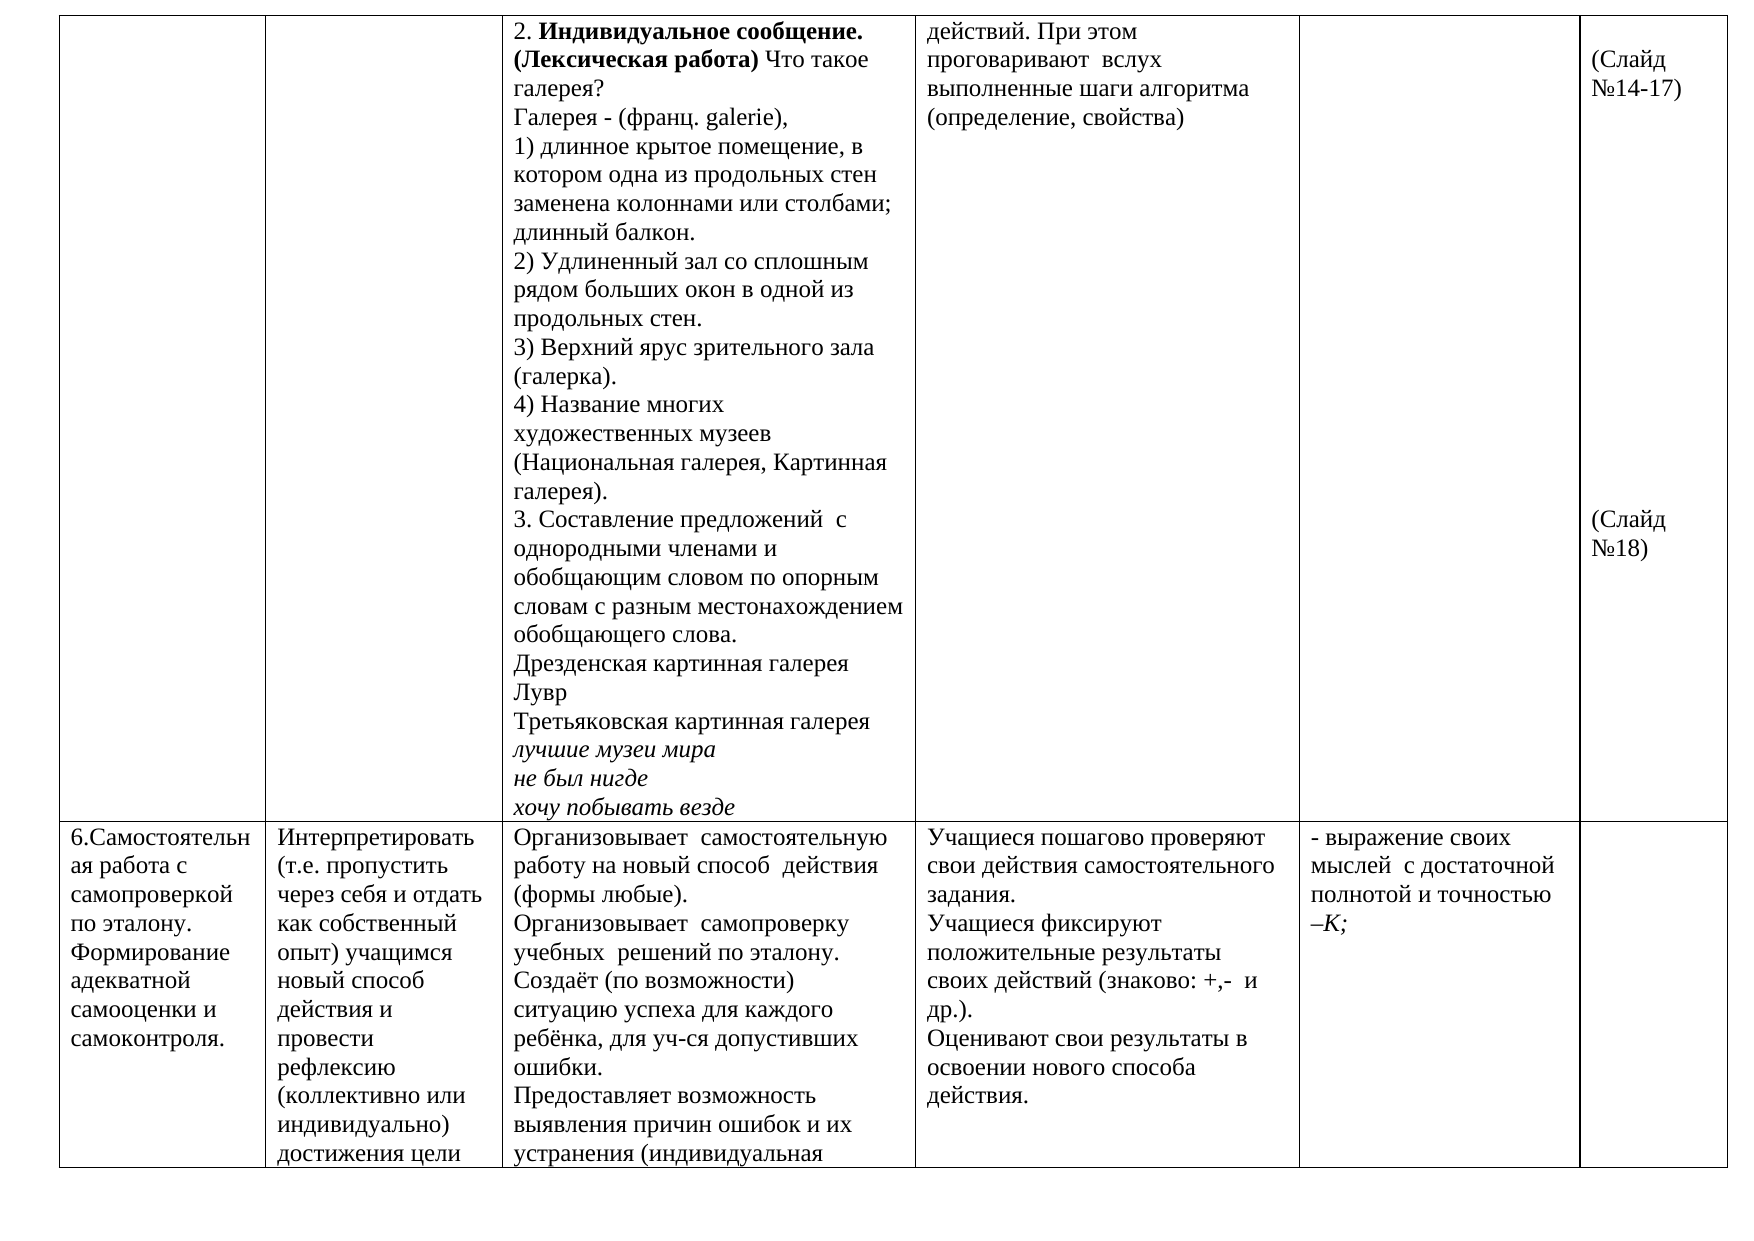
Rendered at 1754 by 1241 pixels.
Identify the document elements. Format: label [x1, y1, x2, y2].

table_cell [1300, 16, 1579, 821]
table_cell [266, 822, 502, 1167]
table_cell [1581, 16, 1727, 821]
table_cell [60, 16, 265, 821]
table_cell [916, 822, 1299, 1167]
table_cell [60, 822, 265, 1167]
table_cell [1300, 822, 1579, 1167]
table_cell [503, 16, 915, 821]
table_cell [503, 822, 915, 1167]
table_cell [266, 16, 502, 821]
table_cell [1581, 822, 1727, 1167]
table_cell [916, 16, 1299, 821]
